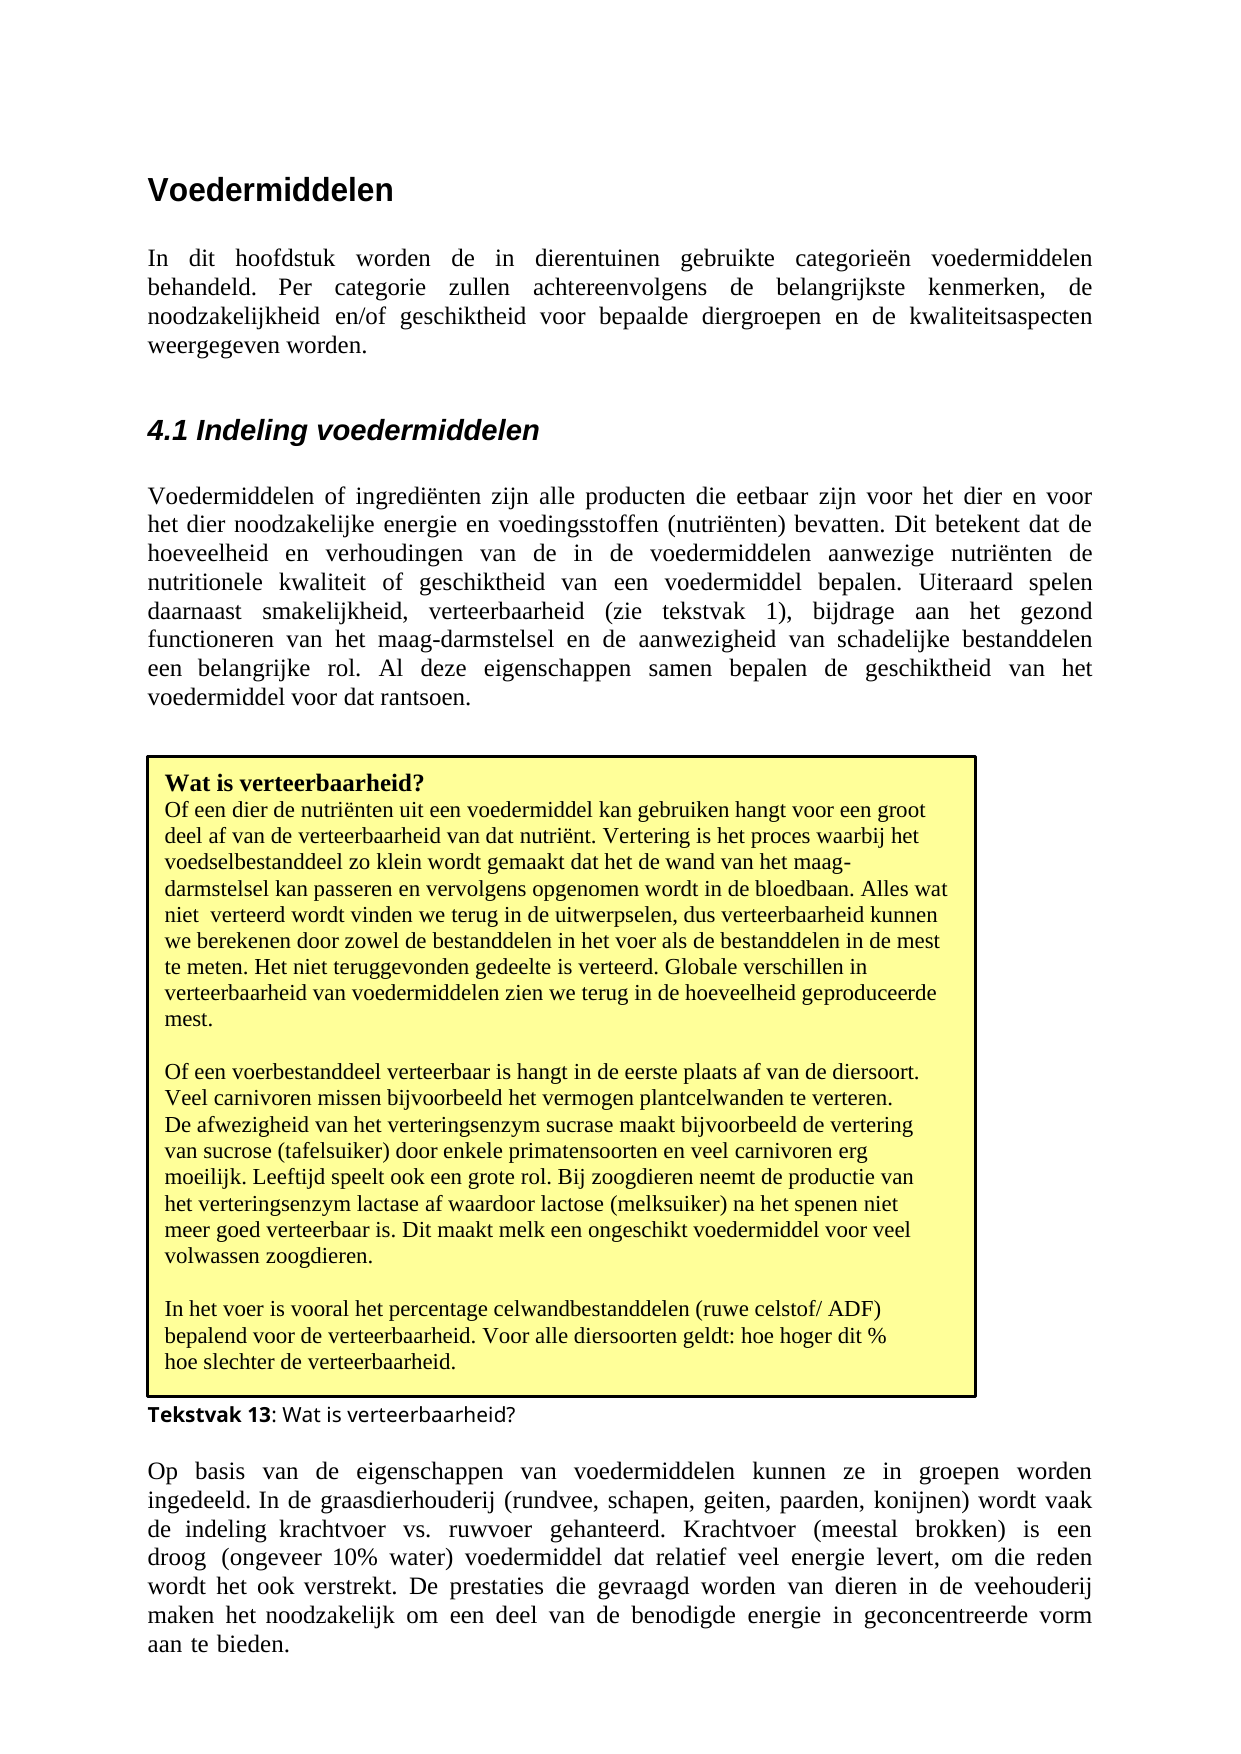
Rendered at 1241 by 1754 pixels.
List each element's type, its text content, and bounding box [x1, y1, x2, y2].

text Tekstvak 13: Wat is verteerbaarheid? [147, 1400, 557, 1428]
subtitle Voedermiddelen [147, 170, 441, 208]
subtitle Indeling voedermiddelen [147, 413, 540, 446]
subtitle Wat is verteerbaarheid? [164, 768, 1100, 796]
text In dit hoofdstuk worden de in dierentuinen gebruikte categorieën voedermiddelen behandeld. Per categorie zullen achtereenvolgens de belangrijkste kenmerken, de noodzakelijkheid en/of geschiktheid voor bepaalde diergroepen en de kwaliteitsaspecten weergegeven worden. [147, 243, 1093, 358]
text Of een dier de nutriënten uit een voedermiddel kan gebruiken hangt voor een groot [164, 796, 1100, 822]
text Voedermiddelen of ingrediënten zijn alle producten die eetbaar zijn voor het dier en voor het dier noodzakelijke energie en voedingsstoffen (nutriënten) bevatten. Dit betekent dat de hoeveelheid en verhoudingen van de in de voedermiddelen aanwezige nutriënten de nutritionele kwaliteit of geschiktheid van een voedermiddel bepalen. Uiteraard spelen daarnaast smakelijkheid, verteerbaarheid (zie tekstvak 1), bijdrage aan het gezond functioneren van het maag-darmstelsel en de aanwezigheid van schadelijke bestanddelen een belangrijke rol. Al deze eigenschappen samen bepalen de geschiktheid van het voedermiddel voor dat rantsoen. [147, 481, 1093, 711]
text In het voer is vooral het percentage celwandbestanddelen (ruwe celstof/ ADF) bepalend voor de verteerbaarheid. Voor alle diersoorten geldt: hoe hoger dit % hoe slechter de verteerbaarheid. [164, 1295, 924, 1375]
text Of een voerbestanddeel verteerbaar is hangt in de eerste plaats af van de diersoort. Veel carnivoren missen bijvoorbeeld het vermogen plantcelwanden te verteren. De afwezigheid van het verteringsenzym sucrase maakt bijvoorbeeld de vertering van sucrose (tafelsuiker) door enkele primatensoorten en veel carnivoren erg moeilijk. Leeftijd speelt ook een grote rol. Bij zoogdieren neemt de productie van het verteringsenzym lactase af waardoor lactose (melksuiker) na het spenen niet meer goed verteerbaar is. Dit maakt melk een ongeschikt voedermiddel voor veel volwassen zoogdieren. [164, 1058, 924, 1269]
text deel af van de verteerbaarheid van dat nutriënt. Vertering is het proces waarbij het voedselbestanddeel zo klein wordt gemaakt dat het de wand van het maag-darmstelsel kan passeren en vervolgens opgenomen wordt in de bloedbaan. Alles wat niet verteerd wordt vinden we terug in de uitwerpselen, dus verteerbaarheid kunnen we berekenen door zowel de bestanddelen in het voer als de bestanddelen in de mest te meten. Het niet teruggevonden gedeelte is verteerd. Globale verschillen in verteerbaarheid van voedermiddelen zien we terug in de hoeveelheid geproduceerde mest. [164, 823, 952, 1032]
text Op basis van de eigenschappen van voedermiddelen kunnen ze in groepen worden ingedeeld. In de graasdierhouderij (rundvee, schapen, geiten, paarden, konijnen) wordt vaak de indeling krachtvoer vs. ruwvoer gehanteerd. Krachtvoer (meestal brokken) is een droog (ongeveer 10% water) voedermiddel dat relatief veel energie levert, om die reden wordt het ook verstrekt. De prestaties die gevraagd worden van dieren in de veehouderij maken het noodzakelijk om een deel van de benodigde energie in geconcentreerde vorm aan te bieden. [147, 1456, 1092, 1657]
